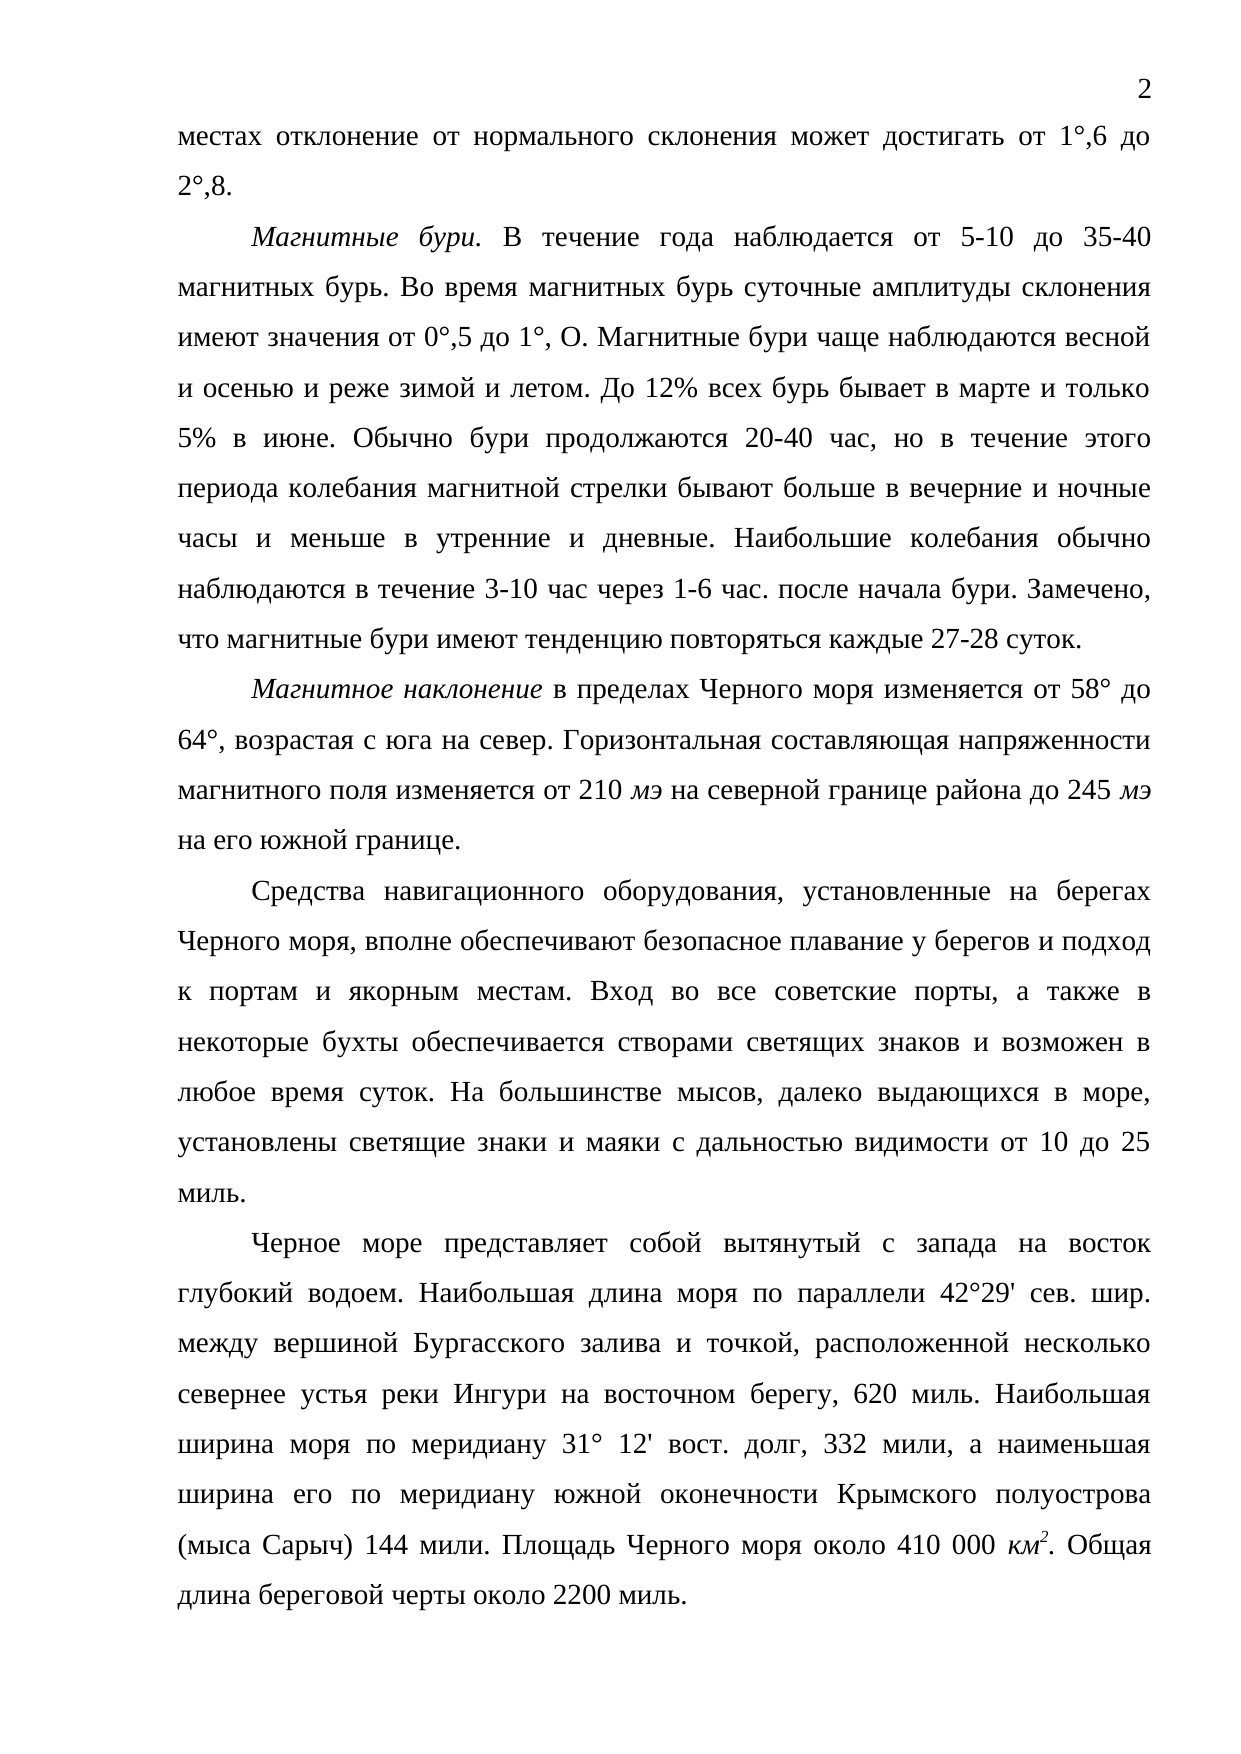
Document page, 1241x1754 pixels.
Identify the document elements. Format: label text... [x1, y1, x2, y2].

text Средства навигационного оборудования, установленные на берегах Черного моря, вполне обеспечивают безопасное плавание у берегов и подход к портам и якорным местам. Вход во все советские порты, а также в некоторые бухты обеспечивается створами светящих знаков и возможен в любое время суток. На большинстве мысов, далеко выдающихся в море, установлены светящие знаки и маяки с дальностью видимости от 10 до 25 миль. [177, 873, 1152, 1208]
text Черное море представляет собой вытянутый с запада на восток глубокий водоем. Наибольшая длина моря по параллели 42°29' сев. шир. между вершиной Бургасского залива и точкой, расположенной несколько севернее устья реки Ингури на восточном берегу, 620 миль. Наибольшая ширина моря по меридиану 31° 12' вост. долг, 332 мили, а наименьшая ширина его по меридиану южной оконечности Крымского полуострова (мыса Сарыч) 144 мили. Площадь Черного моря около 410 000 км2. Общая длина береговой черты около 2200 миль. [177, 1225, 1152, 1611]
text Магнитное наклонение в пределах Черного моря изменяется от 58° до 64°, возрастая с юга на север. Горизонтальная составляющая напряженности магнитного поля изменяется от 210 мэ на северной границе района до 245 мэ на его южной границе. [177, 672, 1152, 856]
text Магнитные бури. В течение года наблюдается от 5-10 до 35-40 магнитных бурь. Во время магнитных бурь суточные амплитуды склонения имеют значения от 0°,5 до 1°, О. Магнитные бури чаще наблюдаются весной и осенью и реже зимой и летом. До 12% всех бурь бывает в марте и только 5% в июне. Обычно бури продолжаются 20-40 час, но в течение этого периода колебания магнитной стрелки бывают больше в вечерние и ночные часы и меньше в утренние и дневные. Наибольшие колебания обычно наблюдаются в течение 3-10 час через 1-6 час. после начала бури. Замечено, что магнитные бури имеют тенденцию повторяться каждые 27-28 суток. [177, 219, 1152, 655]
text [177, 118, 1152, 202]
